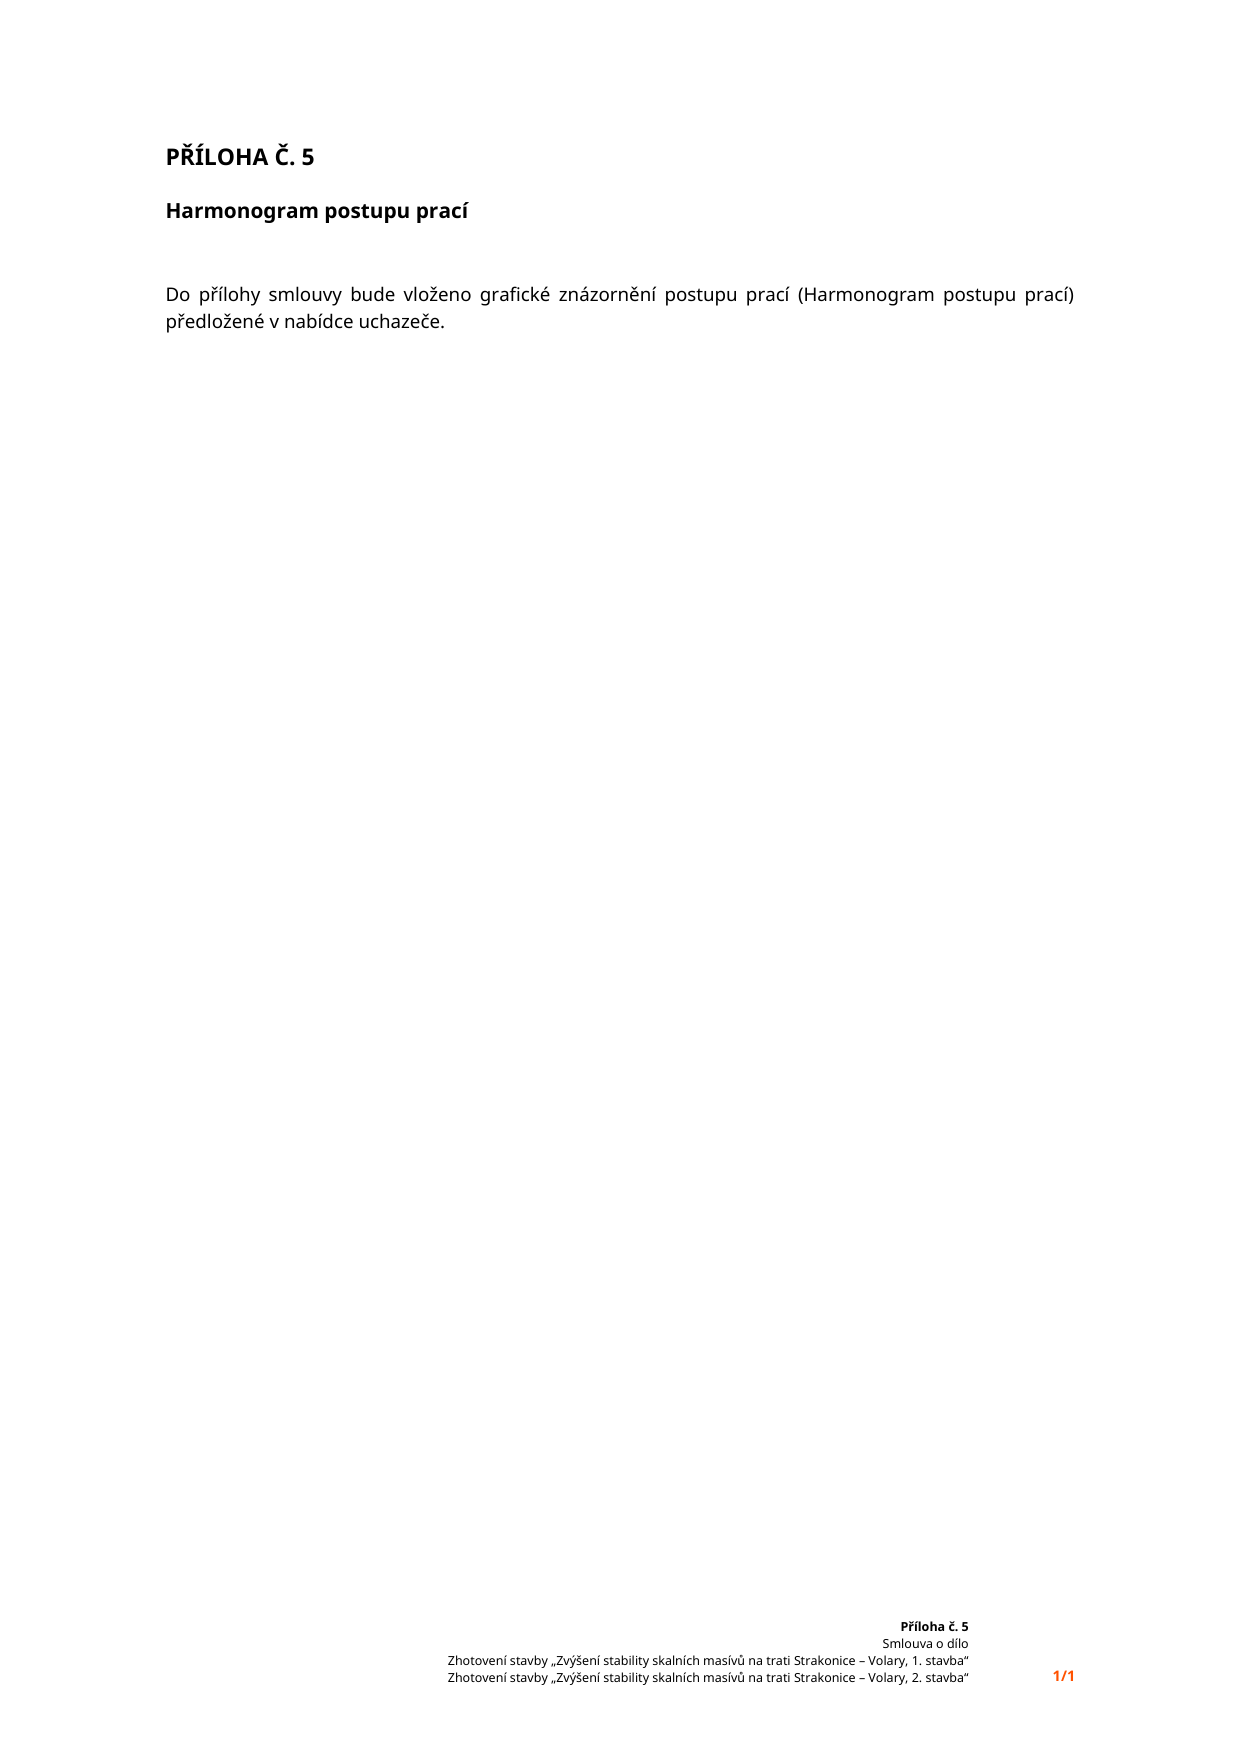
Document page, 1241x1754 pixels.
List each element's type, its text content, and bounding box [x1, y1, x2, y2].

text Harmonogram postupu prací [165, 197, 1075, 225]
text Do přílohy smlouvy bude vloženo grafické znázornění postupu prací (Harmonogram postupu prací) předložené v nabídce uchazeče. [165, 281, 1075, 334]
text Příloha č. 5 [165, 141, 1075, 173]
